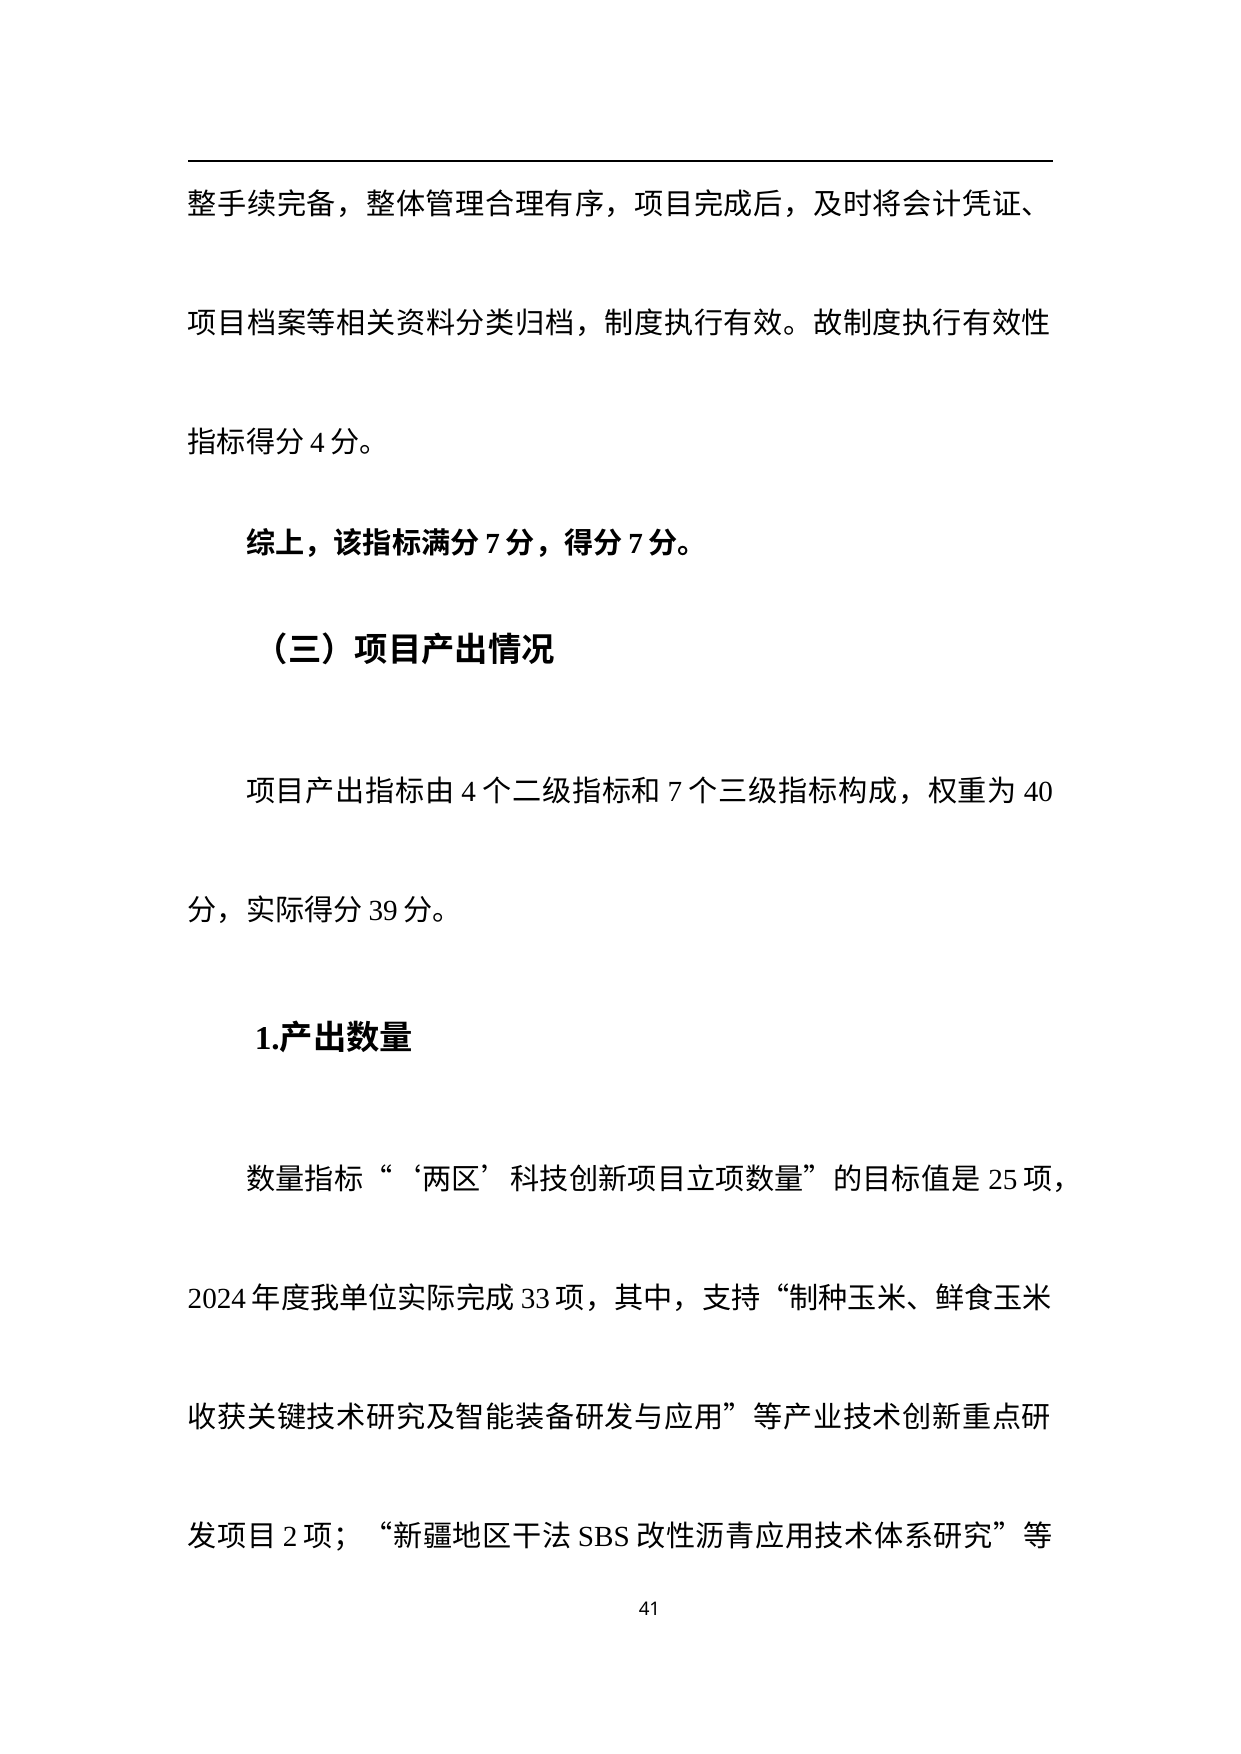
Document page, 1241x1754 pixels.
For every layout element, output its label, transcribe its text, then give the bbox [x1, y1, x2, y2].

text 项目产出指标由4个二级指标和7个三级指标构成，权重为40分，实际得分39分。 [187, 749, 1053, 947]
text 综上，该指标满分7分，得分7分。 [187, 501, 1053, 580]
subtitle 1.产出数量 [187, 995, 1053, 1075]
subtitle （三）项目产出情况 [187, 607, 1053, 687]
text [187, 1137, 1053, 1573]
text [187, 162, 1053, 479]
